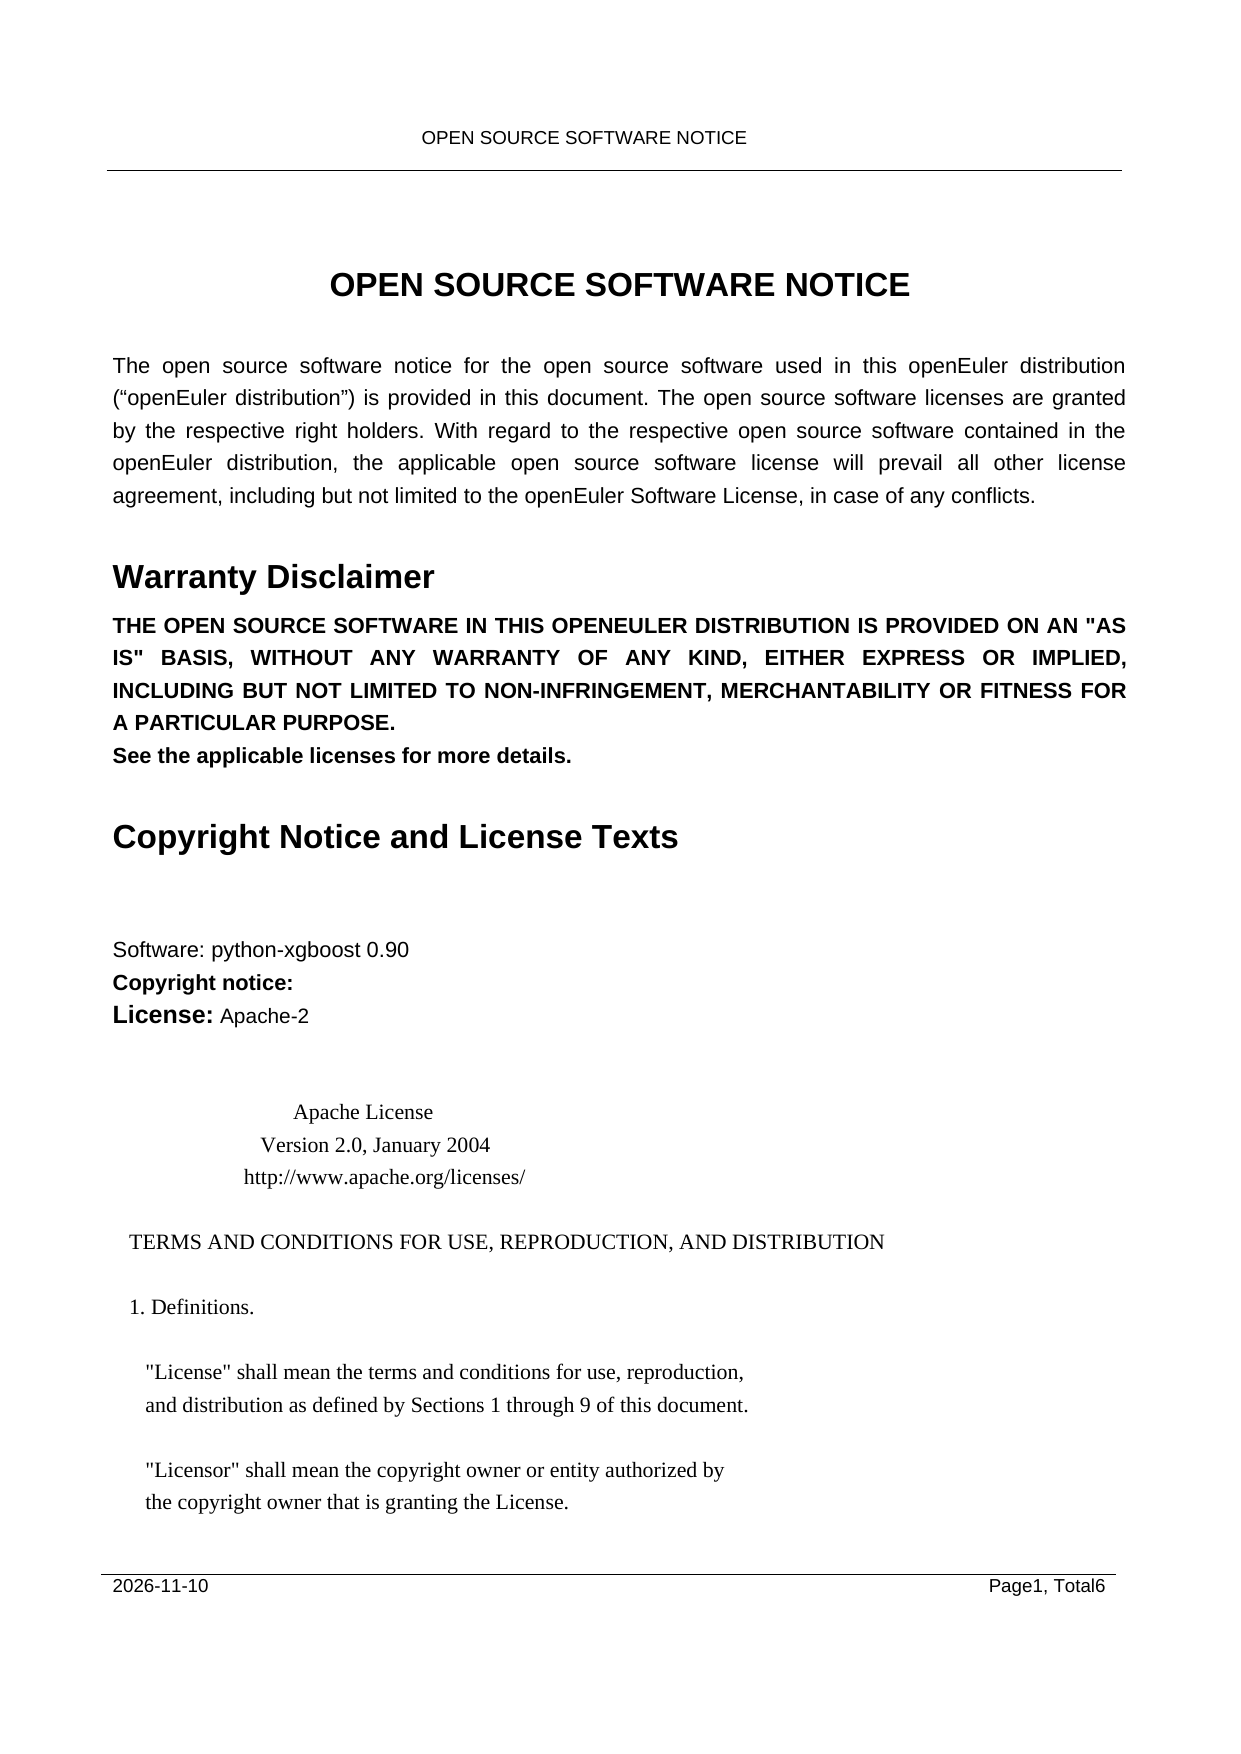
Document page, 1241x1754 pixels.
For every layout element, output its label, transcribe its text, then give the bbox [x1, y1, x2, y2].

text The open source software notice for the open source software used in this openEuler distribution (“openEuler distribution”) is provided in this document. The open source software licenses are granted by the respective right holders. With regard to the respective open source software contained in the openEuler distribution, the applicable open source software license will prevail all other license agreement, including but not limited to the openEuler Software License, in case of any conflicts. [112, 349, 1128, 511]
text Copyright Notice and License Texts [112, 804, 1128, 869]
text THE OPEN SOURCE SOFTWARE IN THIS OPENEULER DISTRIBUTION IS PROVIDED ON AN "AS IS" BASIS, WITHOUT ANY WARRANTY OF ANY KIND, EITHER EXPRESS OR IMPLIED, INCLUDING BUT NOT LIMITED TO NON-INFRINGEMENT, MERCHANTABILITY OR FITNESS FOR A PARTICULAR PURPOSE. See the applicable licenses for more details. [112, 609, 1128, 771]
text Copyright notice: [112, 966, 1128, 998]
text Software: python-xgboost 0.90 [112, 933, 1128, 966]
text Warranty Disclaimer [112, 544, 1128, 609]
text OPEN SOURCE SOFTWARE NOTICE [112, 251, 1128, 316]
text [112, 998, 1128, 1518]
